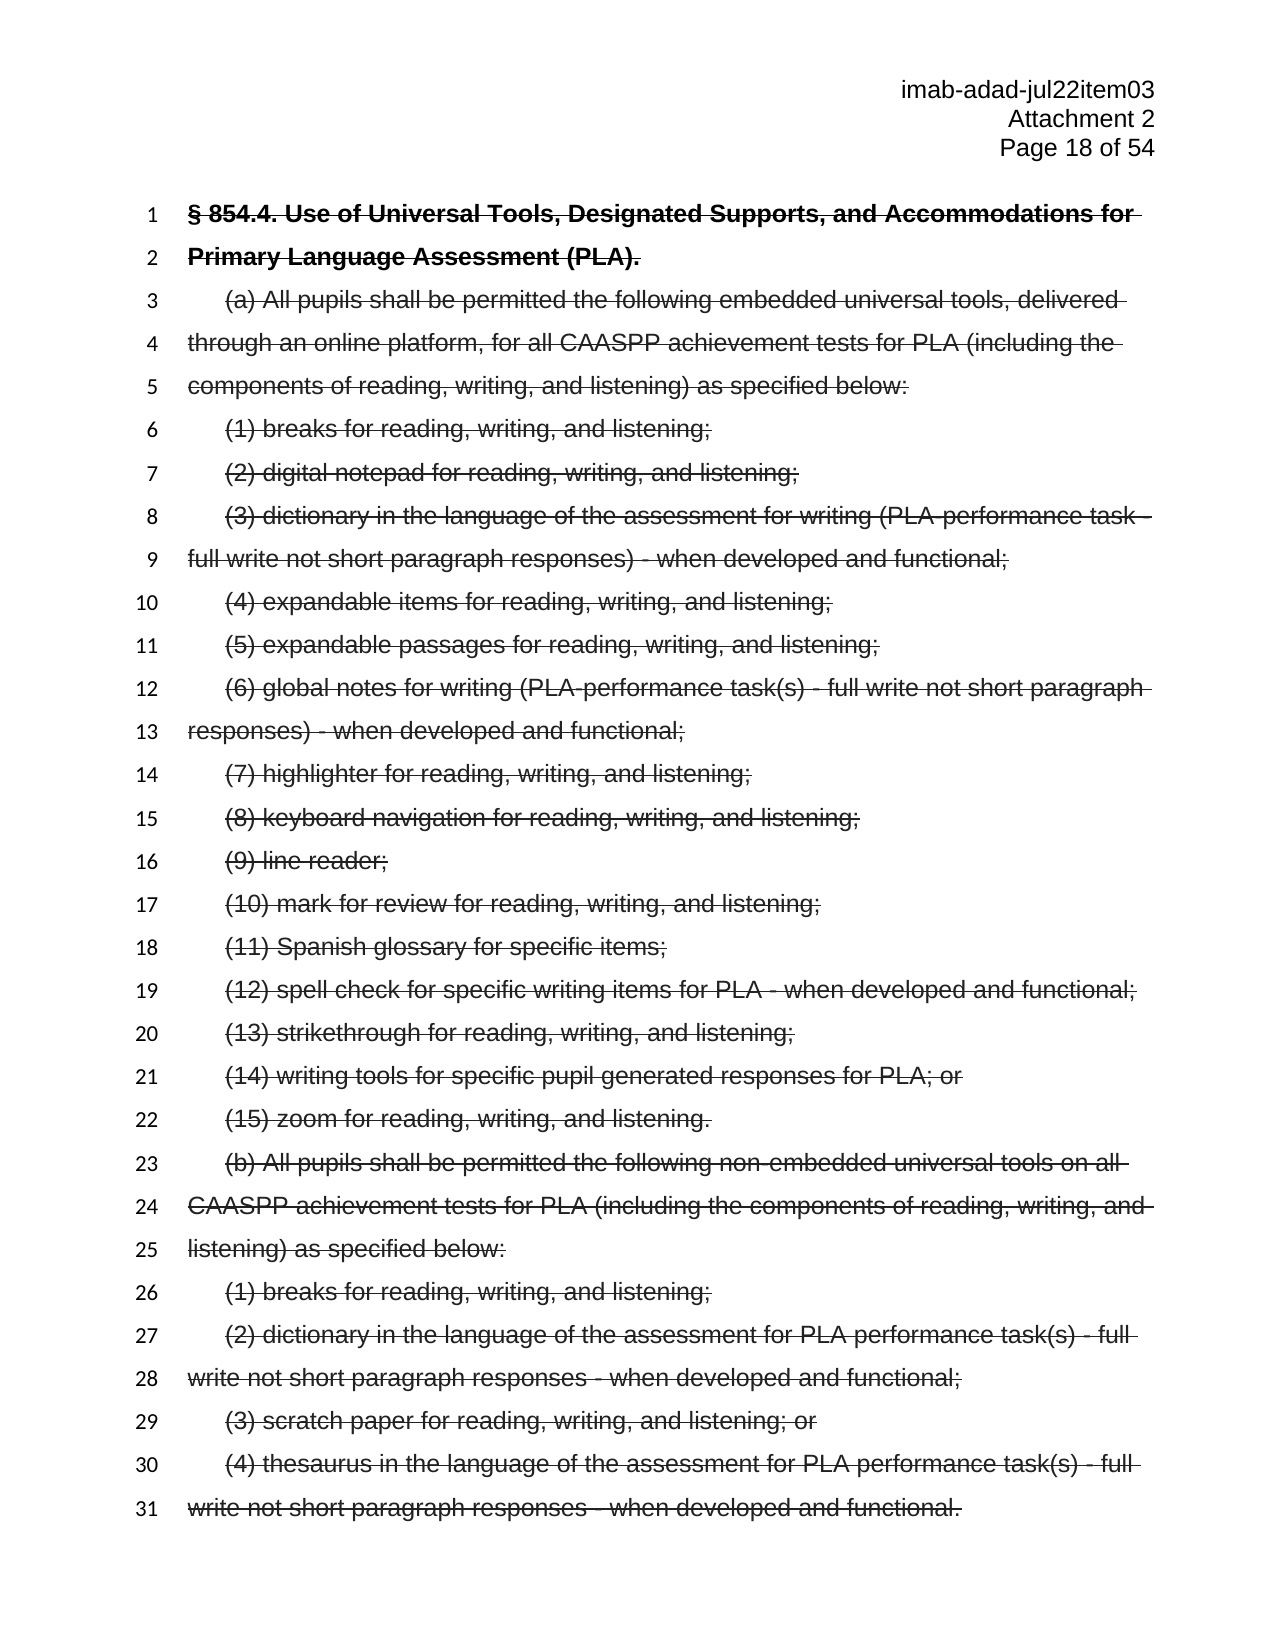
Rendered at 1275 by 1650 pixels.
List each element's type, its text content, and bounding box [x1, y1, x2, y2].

text (13) strikethrough for reading, writing, and listening; [187, 1018, 1155, 1047]
text (5) expandable passages for reading, writing, and listening; [187, 630, 1155, 659]
text (9) line reader; [187, 846, 1155, 874]
text (1) breaks for reading, writing, and listening; [187, 1277, 1155, 1306]
text (12) spell check for specific writing items for PLA - when developed and functional; [187, 975, 1155, 1004]
text (2) dictionary in the language of the assessment for PLA performance task(s) - full write not short paragraph responses - when developed and functional; [187, 1320, 1155, 1392]
text (b) All pupils shall be permitted the following non-embedded universal tools on all CAASPP achievement tests for PLA (including the components of reading, writing, and listening) as specified below: [187, 1147, 1155, 1262]
text (15) zoom for reading, writing, and listening. [187, 1104, 1155, 1133]
text (a) All pupils shall be permitted the following embedded universal tools, delivered through an online platform, for all CAASPP achievement tests for PLA (including the components of reading, writing, and listening) as specified below: [187, 285, 1155, 400]
text (4) expandable items for reading, writing, and listening; [187, 587, 1155, 616]
text (8) keyboard navigation for reading, writing, and listening; [187, 802, 1155, 831]
text (4) thesaurus in the language of the assessment for PLA performance task(s) - full write not short paragraph responses - when developed and functional. [187, 1449, 1155, 1521]
text (1) breaks for reading, writing, and listening; [187, 414, 1155, 443]
text (11) Spanish glossary for specific items; [187, 932, 1155, 961]
text (7) highlighter for reading, writing, and listening; [187, 759, 1155, 788]
text § 854.4. Use of Universal Tools, Designated Supports, and Accommodations for Primary Language Assessment (PLA). [187, 199, 1155, 271]
text (6) global notes for writing (PLA-performance task(s) - full write not short paragraph responses) - when developed and functional; [187, 673, 1155, 745]
text (14) writing tools for specific pupil generated responses for PLA; or [187, 1061, 1155, 1090]
text (2) digital notepad for reading, writing, and listening; [187, 457, 1155, 486]
text (3) scratch paper for reading, writing, and listening; or [187, 1406, 1155, 1435]
text (3) dictionary in the language of the assessment for writing (PLA-performance task - full write not short paragraph responses) - when developed and functional; [187, 501, 1155, 572]
text (10) mark for review for reading, writing, and listening; [187, 889, 1155, 917]
